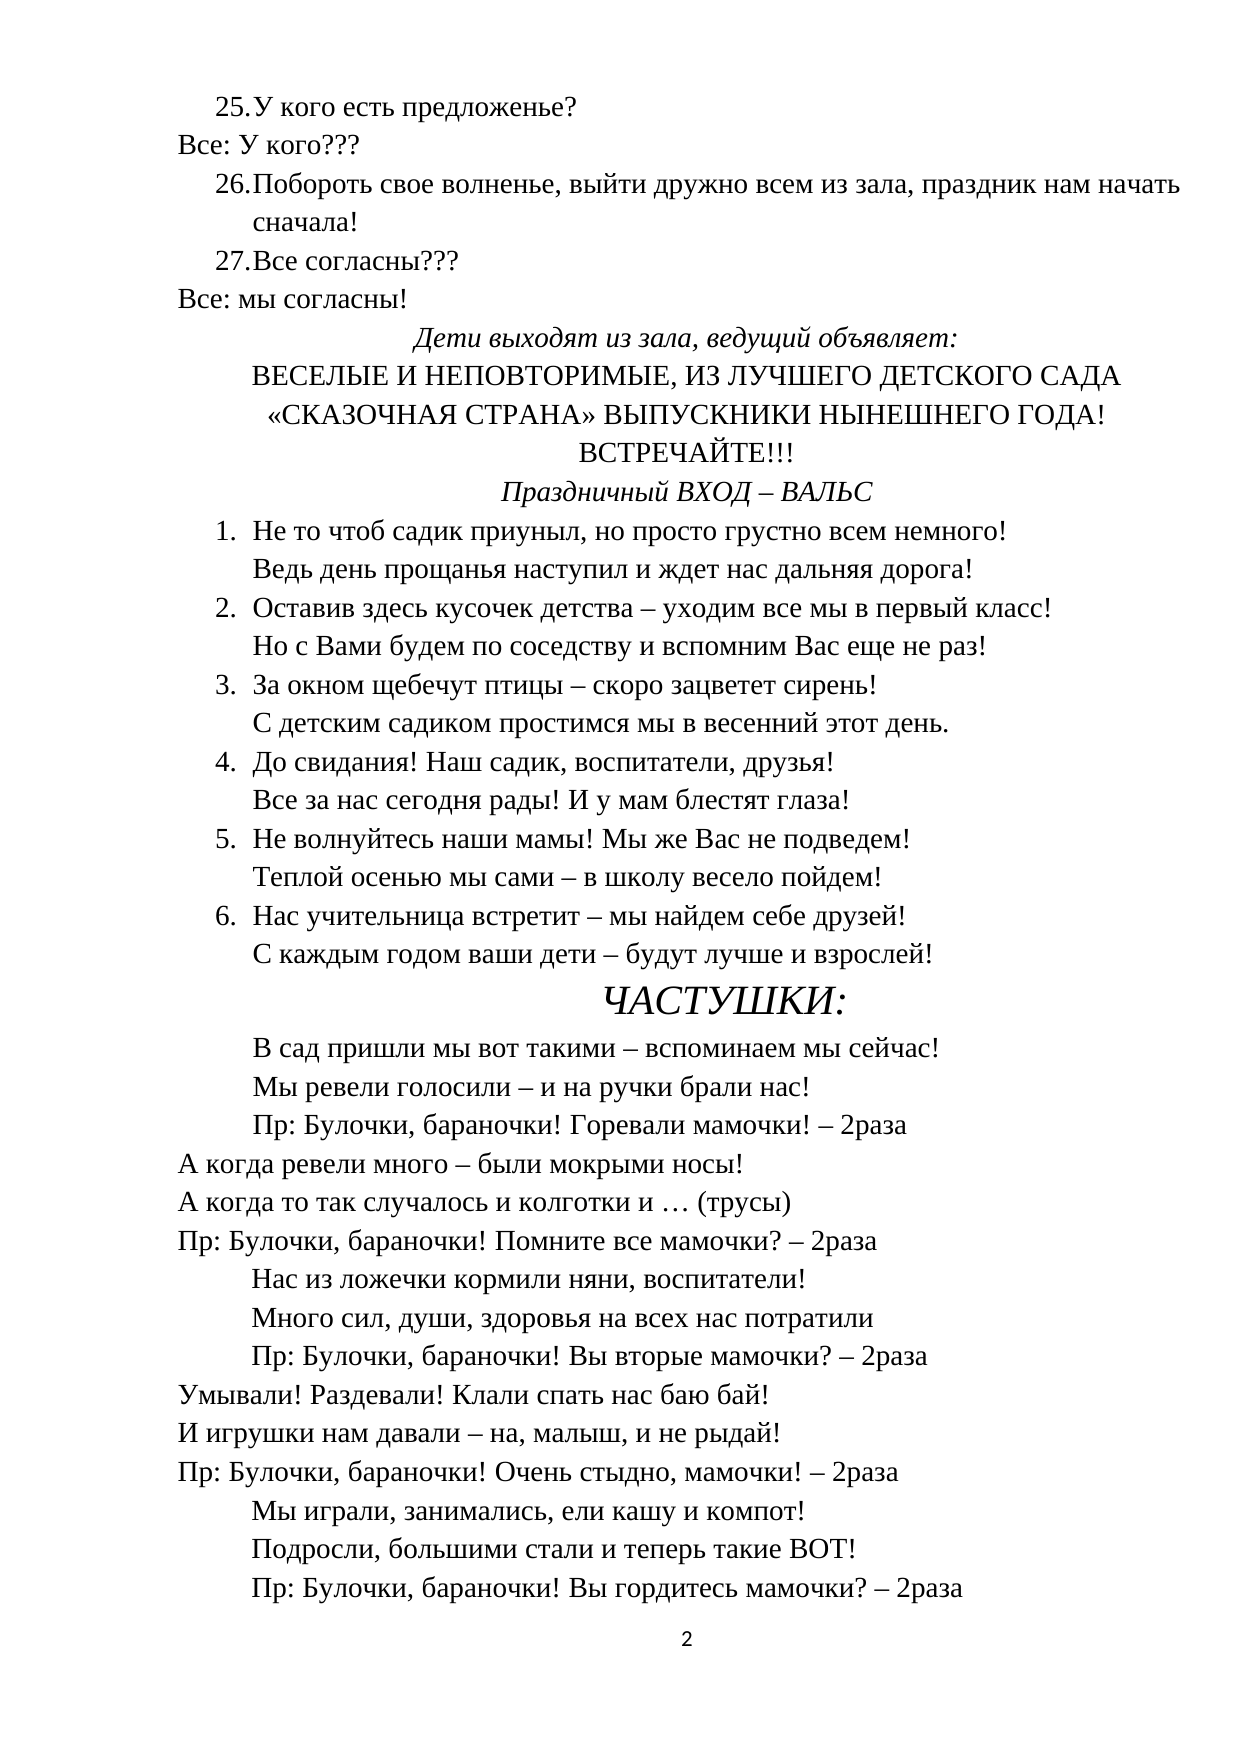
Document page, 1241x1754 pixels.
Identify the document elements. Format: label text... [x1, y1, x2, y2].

list Но с Вами будем по соседству и вспомним Вас еще не раз! [252, 628, 1196, 662]
list Не то чтоб садик приуныл, но просто грустно всем немного! [215, 513, 1196, 546]
list Подросли, большими стали и теперь такие ВОТ! [251, 1531, 1196, 1565]
list Ведь день прощанья наступил и ждет нас дальняя дорога! [252, 551, 1196, 585]
list Мы играли, занимались, ели кашу и компот! [251, 1493, 1196, 1526]
list Пр: Булочки, бараночки! Вы вторые мамочки? – 2раза [251, 1338, 1196, 1372]
text Все: мы согласны! [177, 281, 1196, 315]
list Мы ревели голосили – и на ручки брали нас! [252, 1069, 1196, 1102]
text Все: У кого??? [177, 127, 1196, 161]
list Все согласны??? [215, 243, 1196, 276]
list А когда ревели много – были мокрыми носы! [177, 1146, 1196, 1179]
list С каждым годом ваши дети – будут лучше и взрослей! [252, 937, 1196, 970]
list До свидания! Наш садик, воспитатели, друзья! [215, 744, 1196, 777]
list А когда то так случалось и колготки и … (трусы) [177, 1184, 1196, 1218]
list Побороть свое волненье, выйти дружно всем из зала, праздник нам начать сначала! [215, 166, 1196, 238]
list В сад пришли мы вот такими – вспоминаем мы сейчас! [252, 1030, 1196, 1064]
list Теплой осенью мы сами – в школу весело пойдем! [252, 859, 1196, 893]
list Пр: Булочки, бараночки! Горевали мамочки! – 2раза [252, 1107, 1196, 1141]
list Много сил, души, здоровья на всех нас потратили [251, 1300, 1196, 1333]
list Нас учительница встретит – мы найдем себе друзей! [215, 898, 1196, 932]
list Оставив здесь кусочек детства – уходим все мы в первый класс! [215, 590, 1196, 623]
list Умывали! Раздевали! Клали спать нас баю бай! [177, 1377, 1196, 1411]
list У кого есть предложенье? [215, 89, 1196, 122]
list Пр: Булочки, бараночки! Очень стыдно, мамочки! – 2раза [177, 1454, 1196, 1488]
list ЧАСТУШКИ: [252, 975, 1196, 1023]
list Не волнуйтесь наши мамы! Мы же Вас не подведем! [215, 821, 1196, 854]
list Пр: Булочки, бараночки! Помните все мамочки? – 2раза [177, 1223, 1196, 1256]
list За окном щебечут птицы – скоро зацветет сирень! [215, 667, 1196, 700]
text ВЕСЕЛЫЕ И НЕПОВТОРИМЫЕ, ИЗ ЛУЧШЕГО ДЕТСКОГО САДА «СКАЗОЧНАЯ СТРАНА» ВЫПУСКНИКИ НЫНЕШНЕГО ГОДА! ВСТРЕЧАЙТЕ!!! [177, 358, 1196, 469]
list С детским садиком простимся мы в весенний этот день. [252, 705, 1196, 739]
text Дети выходят из зала, ведущий объявляет: [177, 320, 1196, 353]
list Пр: Булочки, бараночки! Вы гордитесь мамочки? – 2раза [251, 1570, 1196, 1603]
list Все за нас сегодня рады! И у мам блестят глаза! [252, 782, 1196, 816]
text Праздничный ВХОД – ВАЛЬС [177, 474, 1196, 508]
list И игрушки нам давали – на, малыш, и не рыдай! [177, 1416, 1196, 1449]
list Нас из ложечки кормили няни, воспитатели! [251, 1261, 1196, 1295]
